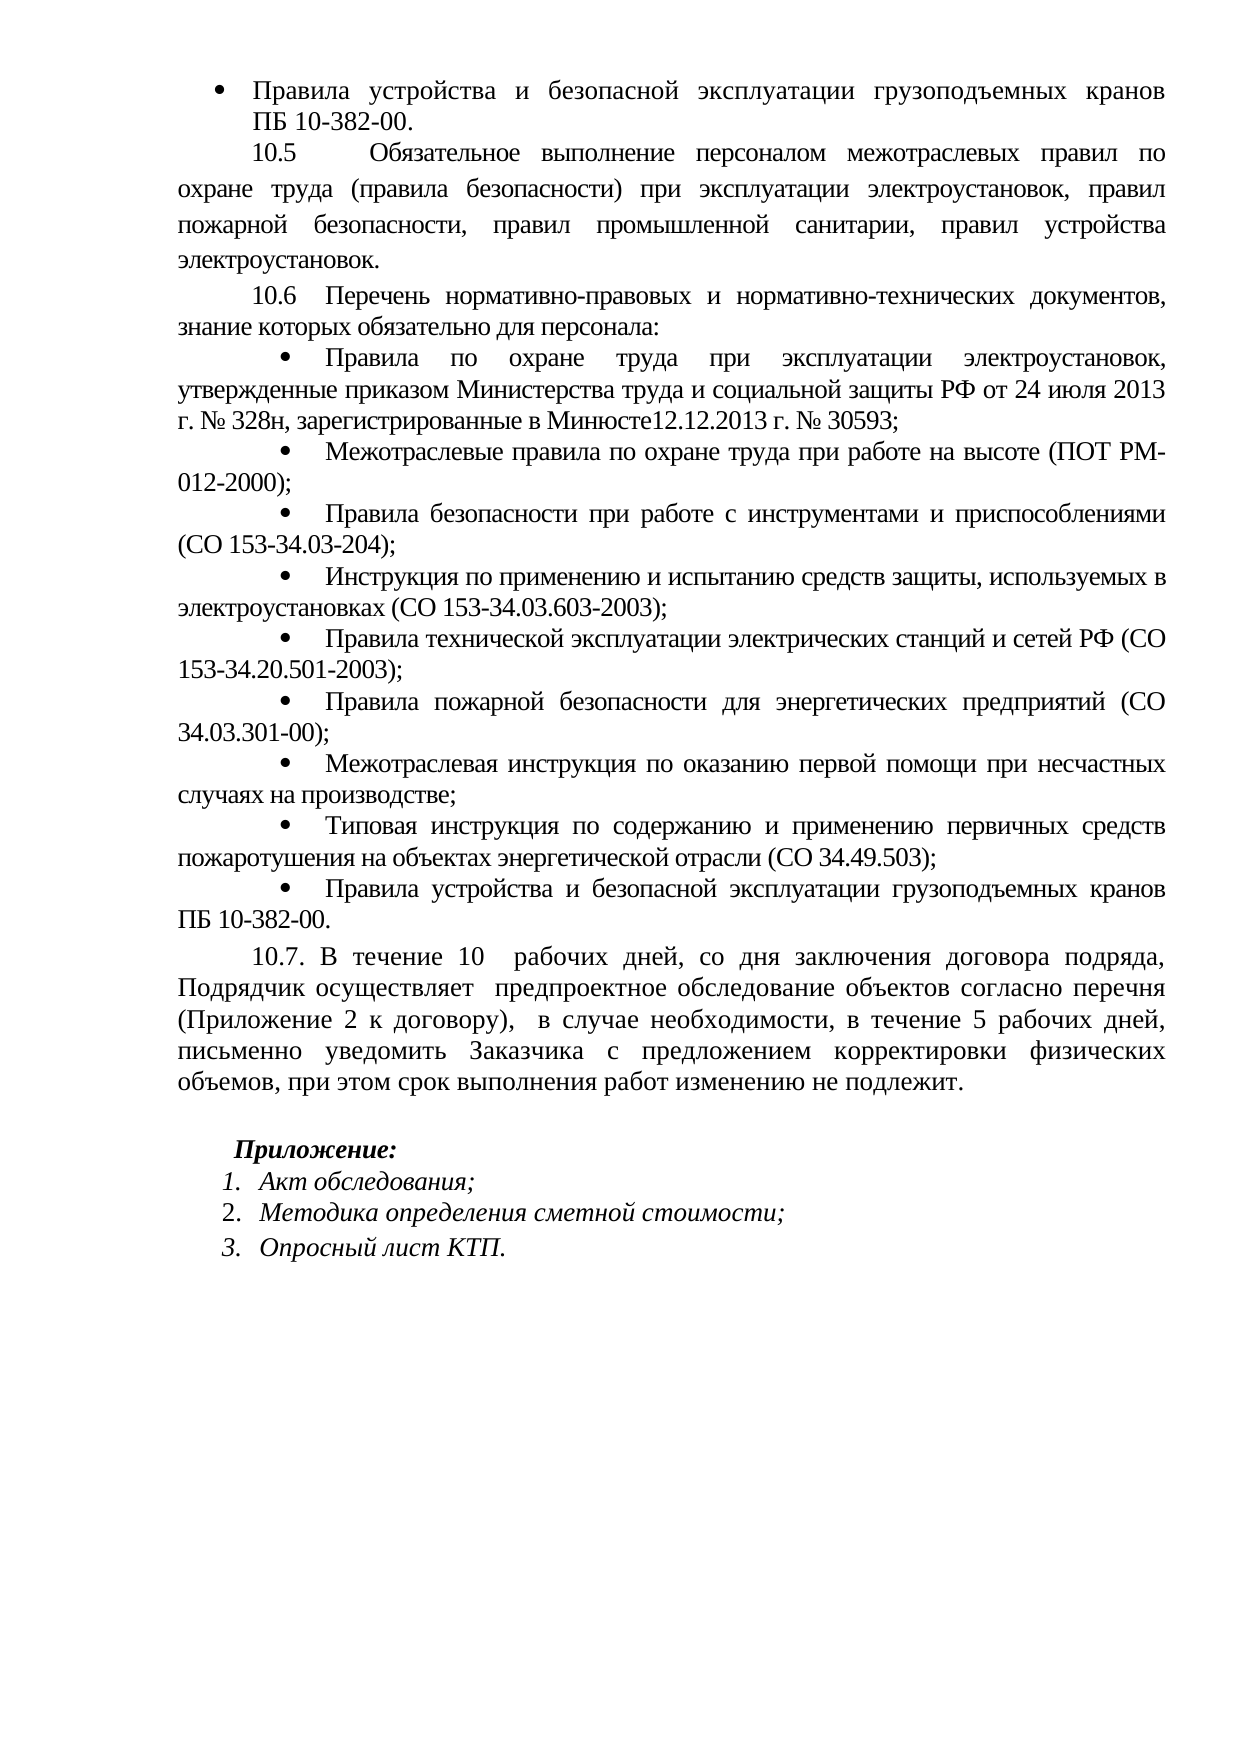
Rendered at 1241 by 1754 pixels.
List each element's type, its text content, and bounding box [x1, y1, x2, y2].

list Методика определения сметной стоимости; [222, 1196, 1167, 1227]
list Правила технической эксплуатации электрических станций и сетей РФ (СО 153-34.20.501-2003); [177, 622, 1167, 684]
list Правила пожарной безопасности для энергетических предприятий (СО 34.03.301-00); [177, 684, 1167, 747]
list Акт обследования; [222, 1165, 1167, 1196]
text Приложение: [177, 1133, 1167, 1165]
list Правила устройства и безопасной эксплуатации грузоподъемных кранов ПБ 10-382-00. [177, 872, 1167, 934]
list Обязательное выполнение персоналом межотраслевых правил по охране труда (правила безопасности) при эксплуатации электроустановок, правил пожарной безопасности, правил промышленной санитарии, правил устройства электроустановок. [177, 136, 1167, 274]
list Межотраслевая инструкция по оказанию первой помощи при несчастных случаях на производстве; [177, 747, 1167, 809]
list Перечень нормативно-правовых и нормативно-технических документов, знание которых обязательно для персонала: [177, 279, 1167, 341]
list Межотраслевые правила по охране труда при работе на высоте (ПОТ РМ-012-2000); [177, 435, 1167, 497]
list Правила устройства и безопасной эксплуатации грузоподъемных кранов ПБ 10-382-00. [215, 74, 1167, 136]
list Правила по охране труда при эксплуатации электроустановок, утвержденные приказом Министерства труда и социальной защиты РФ от 24 июля 2013 г. № 328н, зарегистрированные в Минюсте12.12.2013 г. № 30593; [177, 341, 1167, 435]
text 10.7. В течение 10 рабочих дней, со дня заключения договора подряда, Подрядчик осуществляет предпроектное обследование объектов согласно перечня (Приложение 2 к договору), в случае необходимости, в течение 5 рабочих дней, письменно уведомить Заказчика с предложением корректировки физических объемов, при этом срок выполнения работ изменению не подлежит. [177, 940, 1167, 1096]
list Правила безопасности при работе с инструментами и приспособлениями (СО 153-34.03-204); [177, 497, 1167, 560]
list Инструкция по применению и испытанию средств защиты, используемых в электроустановках (СО 153-34.03.603-2003); [177, 560, 1167, 622]
list Опросный лист КТП. [222, 1232, 1167, 1263]
list Типовая инструкция по содержанию и применению первичных средств пожаротушения на объектах энергетической отрасли (СО 34.49.503); [177, 809, 1167, 872]
